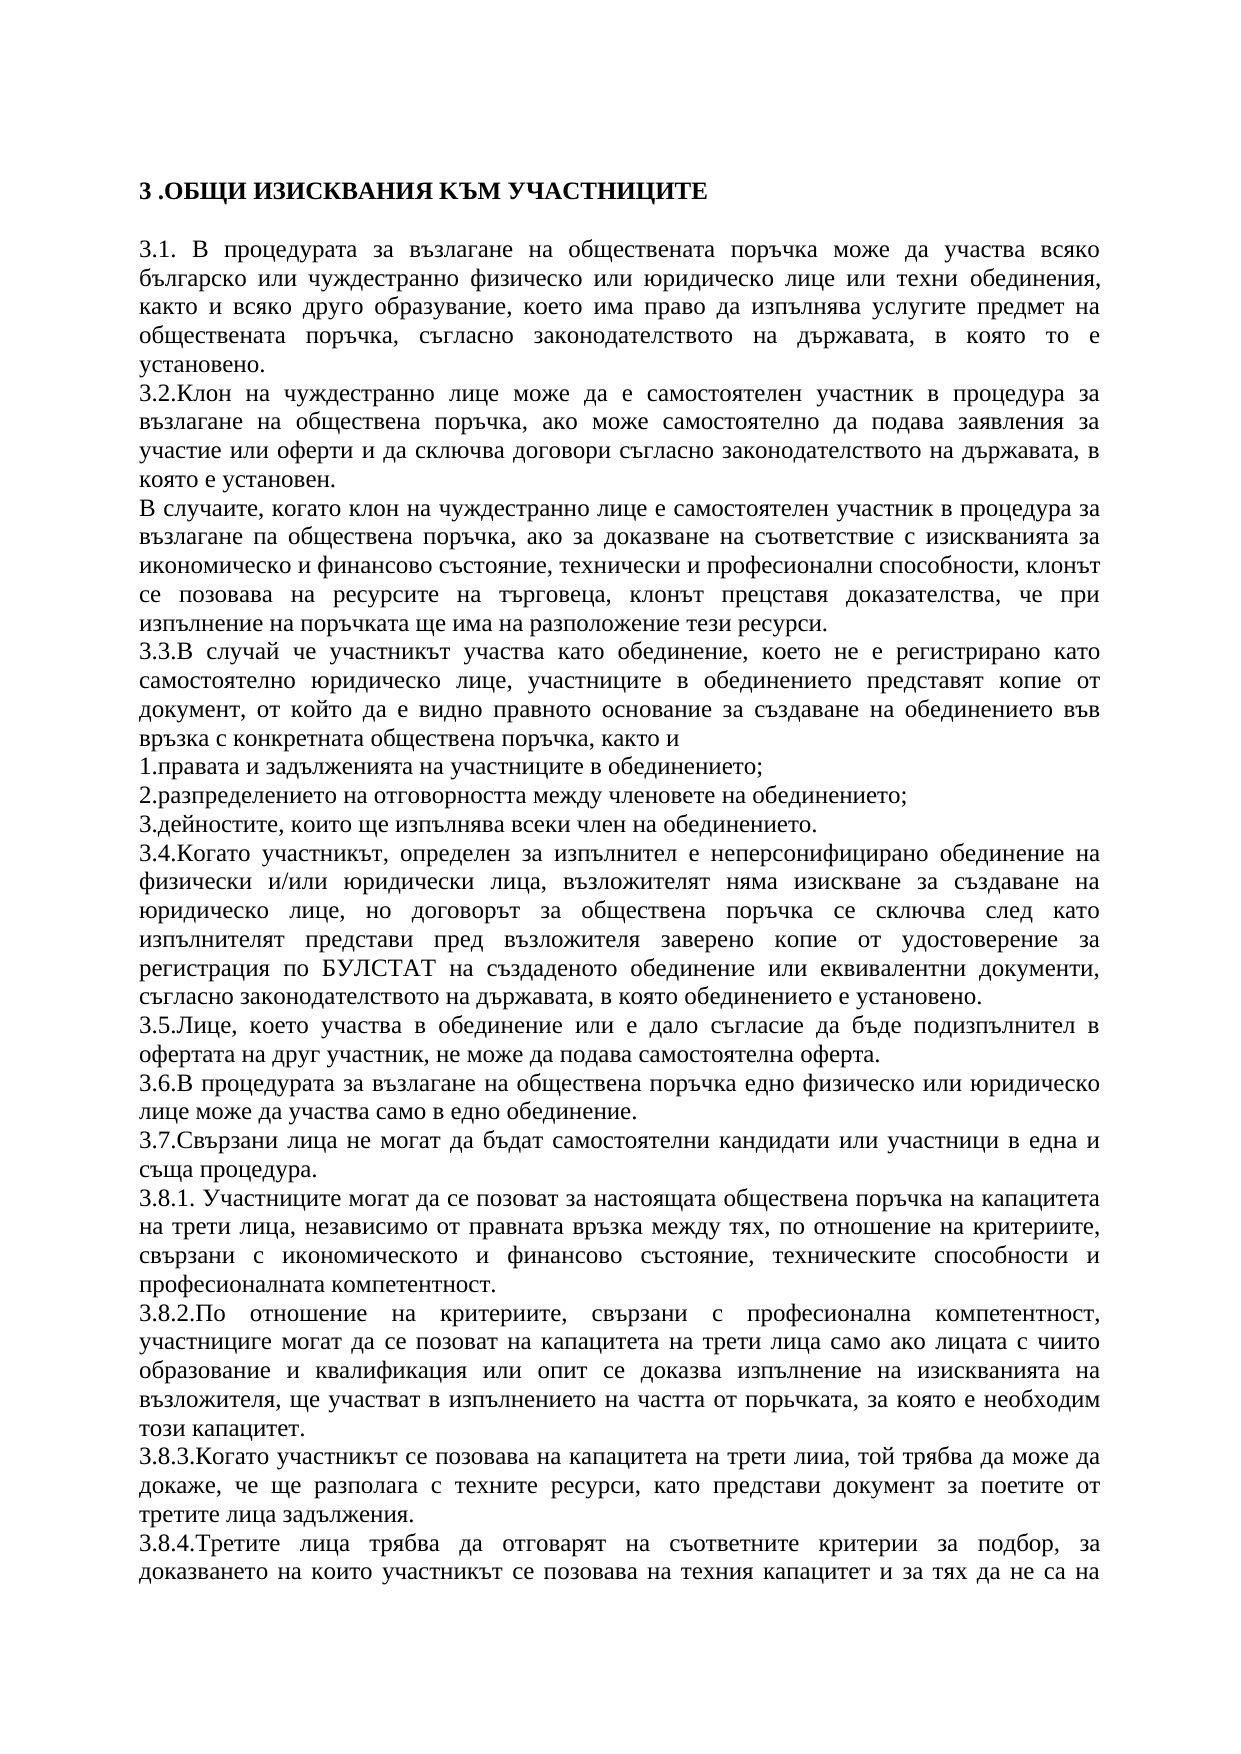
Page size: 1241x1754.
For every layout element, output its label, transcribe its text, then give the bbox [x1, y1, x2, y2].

text 3.8.1. Участниците могат да се позоват за настоящата обществена поръчка на капацитета на трети лица, независимо от правната връзка междy тях, по отношение на критериите, свързани с икономическото и финансово състояние, техническите способности и професионалната компетентност. [139, 1183, 1101, 1298]
text 1.правата и задълженията на участниците в обединението; [139, 751, 1101, 780]
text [139, 1528, 1101, 1585]
text 3.5.Лице, което участва в обединение или е дало съгласие да бъде подизпълнител в офертата на друг участник, не може да подава самостоятелна оферта. [139, 1010, 1101, 1068]
text 3.1. В процедурата за възлагане на обществената поръчка може да участва всяко българско или чуждестранно физическо или юридическо лице или техни обединения, както и всяко друго образувание, което има право да изпълнява услугите предмет на обществената поръчка, съгласно законодателството на държавата, в която то е установено. [139, 234, 1101, 378]
text 3 .ОБЩИ ИЗИСКВАНИЯ KЪМ УЧАСТНИЦИТЕ [139, 176, 1101, 205]
text В случаите, когато клон на чуждестранно лице е самостоятелен участник в процедура за възлагане па обществена поръчка, ако за доказване на съответствие с изискванията за икономическо и финансово състояние, технически и професионални способности, клонът се позовава на ресурсите на търговеца, клонът прецставя доказателства, че при изпълнение на поръчката ще има на разположение тези ресурси. [139, 493, 1101, 636]
text 3.8.3.Когато участникът се позовава на капацитета на трети лииа, той трябва да може да докаже, че ще разполага с техните ресурси, като представи документ за поетите от третите лица задължения. [139, 1441, 1101, 1528]
text 3.дейностите, които ще изпълнява всеки член на обединението. [139, 809, 1101, 838]
text 3.8.2.По отношение на критериите, свързани с професионална компетентност, участнициге могат да се позоват на капацитета на трети лица само ако лицата с чиито образование и квалификация или опит се доказва изпълнение на изискванията на възложителя, ще участват в изпълнението на чacттa от порьчката, за която е необходим този капацитет. [139, 1298, 1101, 1441]
text 3.2.Клон на чуждестранно лице може да е самостоятелен участник в процедура за възлагане на обществена поръчка, ако може самостоятелно да подава заявления за участие или оферти и да сключва договори съгласно законодателството на държавата, в която е установен. [139, 378, 1101, 493]
text 3.3.В случай че участникът участва като обединение, което не е регистрирано като самостоятелно юридическо лице, участниците в обединението представят копие от документ, от който да е видно правното основание за създаване на обединението във връзка с конкретната обществена поръчка, както и [139, 636, 1101, 751]
text 2.разпределението на отговорността между членовете на обединението; [139, 780, 1101, 809]
text 3.6.В процедурата за възлагане на обществена поръчка едно физическо или юридическо лице може да участва само в едно обединение. [139, 1068, 1101, 1125]
text 3.4.Когато участникът, определен за изпълнител е неперсонифицирано обединение на физически и/или юридически лица, възложителят няма изискване за създаване на юридическо лице, но договорът за обществена поръчка се сключва след като изпълнителят представи пред възложителя заверено копие от удостоверение за регистрация по БУЛСТАТ на създаденото обединение или еквивалентни документи, съгласно законодателството на държавата, в която обединението е установено. [139, 838, 1101, 1010]
text 3.7.Свързани лица не могат да бъдат самостоятелни кандидати или участници в една и съща процедура. [139, 1125, 1101, 1183]
